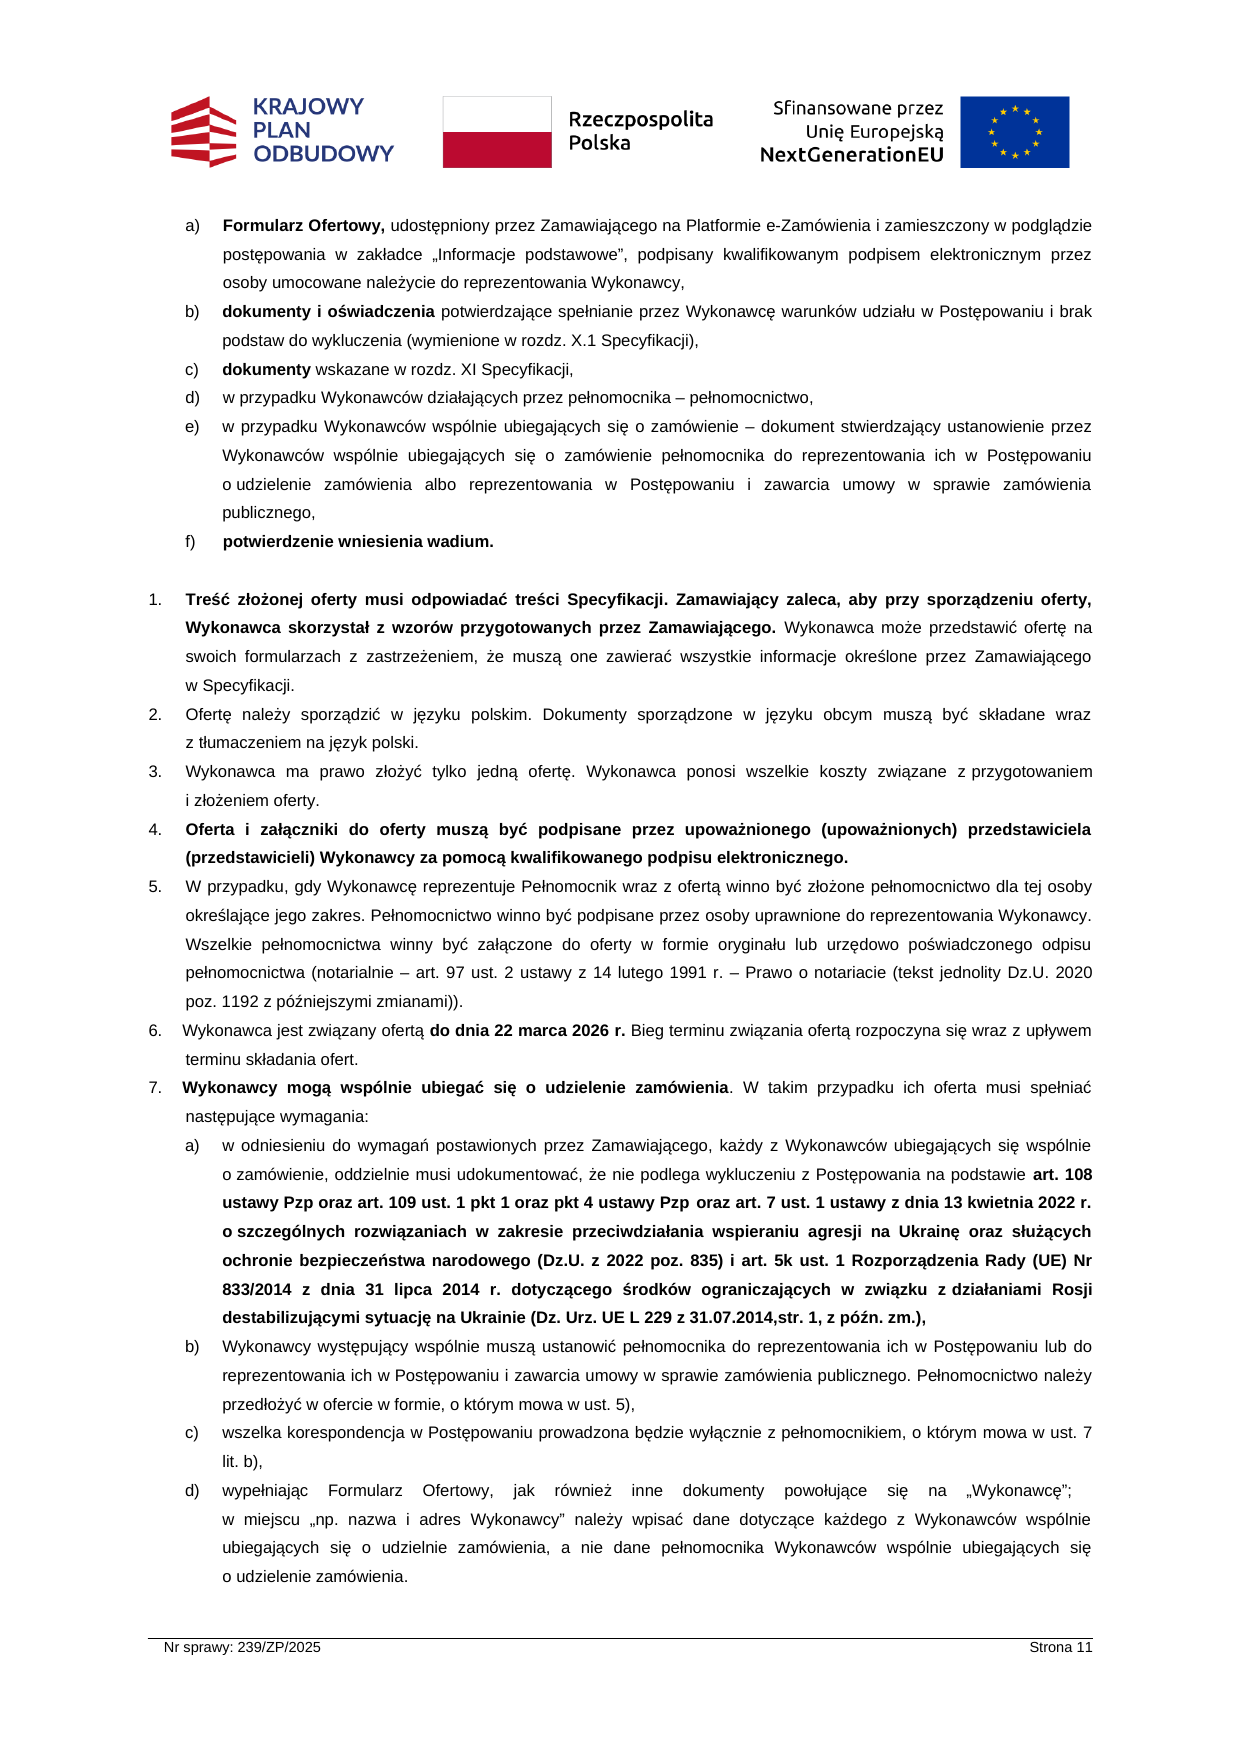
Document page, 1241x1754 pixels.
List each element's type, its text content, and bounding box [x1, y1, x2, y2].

list Formularz Ofertowy, udostępniony przez Zamawiającego na Platformie e-Zamówienia i zamieszczony w podglądzie postępowania w zakładce „Informacje podstawowe”, podpisany kwalifikowanym podpisem elektronicznym przez osoby umocowane należycie do reprezentowania Wykonawcy, [185, 216, 1093, 292]
list dokumenty wskazane w rozdz. XI Specyfikacji, [185, 359, 1093, 378]
list Oferta i załączniki do oferty muszą być podpisane przez upoważnionego (upoważnionych) przedstawiciela (przedstawicieli) Wykonawcy za pomocą kwalifikowanego podpisu elektronicznego. [148, 819, 1093, 867]
list W przypadku, gdy Wykonawcę reprezentuje Pełnomocnik wraz z ofertą winno być złożone pełnomocnictwo dla tej osoby określające jego zakres. Pełnomocnictwo winno być podpisane przez osoby uprawnione do reprezentowania Wykonawcy. Wszelkie pełnomocnictwa winny być załączone do oferty w formie oryginału lub urzędowo poświadczonego odpisu pełnomocnictwa (notarialnie – art. 97 ust. 2 ustawy z 14 lutego 1991 r. – Prawo o notariacie (tekst jednolity Dz.U. 2020 poz. 1192 z późniejszymi zmianami)). [148, 877, 1093, 1011]
list w odniesieniu do wymagań postawionych przez Zamawiającego, każdy z Wykonawców ubiegających się wspólnie o zamówienie, oddzielnie musi udokumentować, że nie podlega wykluczeniu z Postępowania na podstawie art. 108 ustawy Pzp oraz art. 109 ust. 1 pkt 1 oraz pkt 4 ustawy Pzp oraz art. 7 ust. 1 ustawy z dnia 13 kwietnia 2022 r. o szczególnych rozwiązaniach w zakresie przeciwdziałania wspieraniu agresji na Ukrainę oraz służących ochronie bezpieczeństwa narodowego (Dz.U. z 2022 poz. 835) i art. 5k ust. 1 Rozporządzenia Rady (UE) Nr 833/2014 z dnia 31 lipca 2014 r. dotyczącego środków ograniczających w związku z działaniami Rosji destabilizującymi sytuację na Ukrainie (Dz. Urz. UE L 229 z 31.07.2014,str. 1, z późn. zm.), [185, 1136, 1093, 1327]
list wszelka korespondencja w Postępowaniu prowadzona będzie wyłącznie z pełnomocnikiem, o którym mowa w ust. 7 lit. b), [185, 1423, 1093, 1471]
list Treść złożonej oferty musi odpowiadać treści Specyfikacji. Zamawiający zaleca, aby przy sporządzeniu oferty, Wykonawca skorzystał z wzorów przygotowanych przez Zamawiającego. Wykonawca może przedstawić ofertę na swoich formularzach z zastrzeżeniem, że muszą one zawierać wszystkie informacje określone przez Zamawiającego w Specyfikacji. [148, 589, 1093, 695]
list Wykonawca ma prawo złożyć tylko jedną ofertę. Wykonawca ponosi wszelkie koszty związane z przygotowaniem i złożeniem oferty. [148, 762, 1093, 810]
list w przypadku Wykonawców wspólnie ubiegających się o zamówienie – dokument stwierdzający ustanowienie przez Wykonawców wspólnie ubiegających się o zamówienie pełnomocnika do reprezentowania ich w Postępowaniu o udzielenie zamówienia albo reprezentowania w Postępowaniu i zawarcia umowy w sprawie zamówienia publicznego, [185, 417, 1093, 522]
list dokumenty i oświadczenia potwierdzające spełnianie przez Wykonawcę warunków udziału w Postępowaniu i brak podstaw do wykluczenia (wymienione w rozdz. X.1 Specyfikacji), [185, 302, 1093, 350]
list wypełniając Formularz Ofertowy, jak również inne dokumenty powołujące się na „Wykonawcę”; w miejscu „np. nazwa i adres Wykonawcy” należy wpisać dane dotyczące każdego z Wykonawców wspólnie ubiegających się o udzielnie zamówienia, a nie dane pełnomocnika Wykonawców wspólnie ubiegających się o udzielenie zamówienia. [185, 1481, 1093, 1586]
picture [147, 73, 1093, 191]
list Wykonawca jest związany ofertą do dnia 22 marca 2026 r. Bieg terminu związania ofertą rozpoczyna się wraz z upływem terminu składania ofert. [148, 1021, 1092, 1068]
list potwierdzenie wniesienia wadium. [185, 532, 1093, 551]
list Wykonawcy występujący wspólnie muszą ustanowić pełnomocnika do reprezentowania ich w Postępowaniu lub do reprezentowania ich w Postępowaniu i zawarcia umowy w sprawie zamówienia publicznego. Pełnomocnictwo należy przedłożyć w ofercie w formie, o którym mowa w ust. 5), [185, 1337, 1093, 1413]
list Wykonawcy mogą wspólnie ubiegać się o udzielenie zamówienia. W takim przypadku ich oferta musi spełniać następujące wymagania: [148, 1078, 1092, 1126]
list Ofertę należy sporządzić w języku polskim. Dokumenty sporządzone w języku obcym muszą być składane wraz z tłumaczeniem na język polski. [148, 704, 1093, 752]
list w przypadku Wykonawców działających przez pełnomocnika – pełnomocnictwo, [185, 388, 1093, 407]
